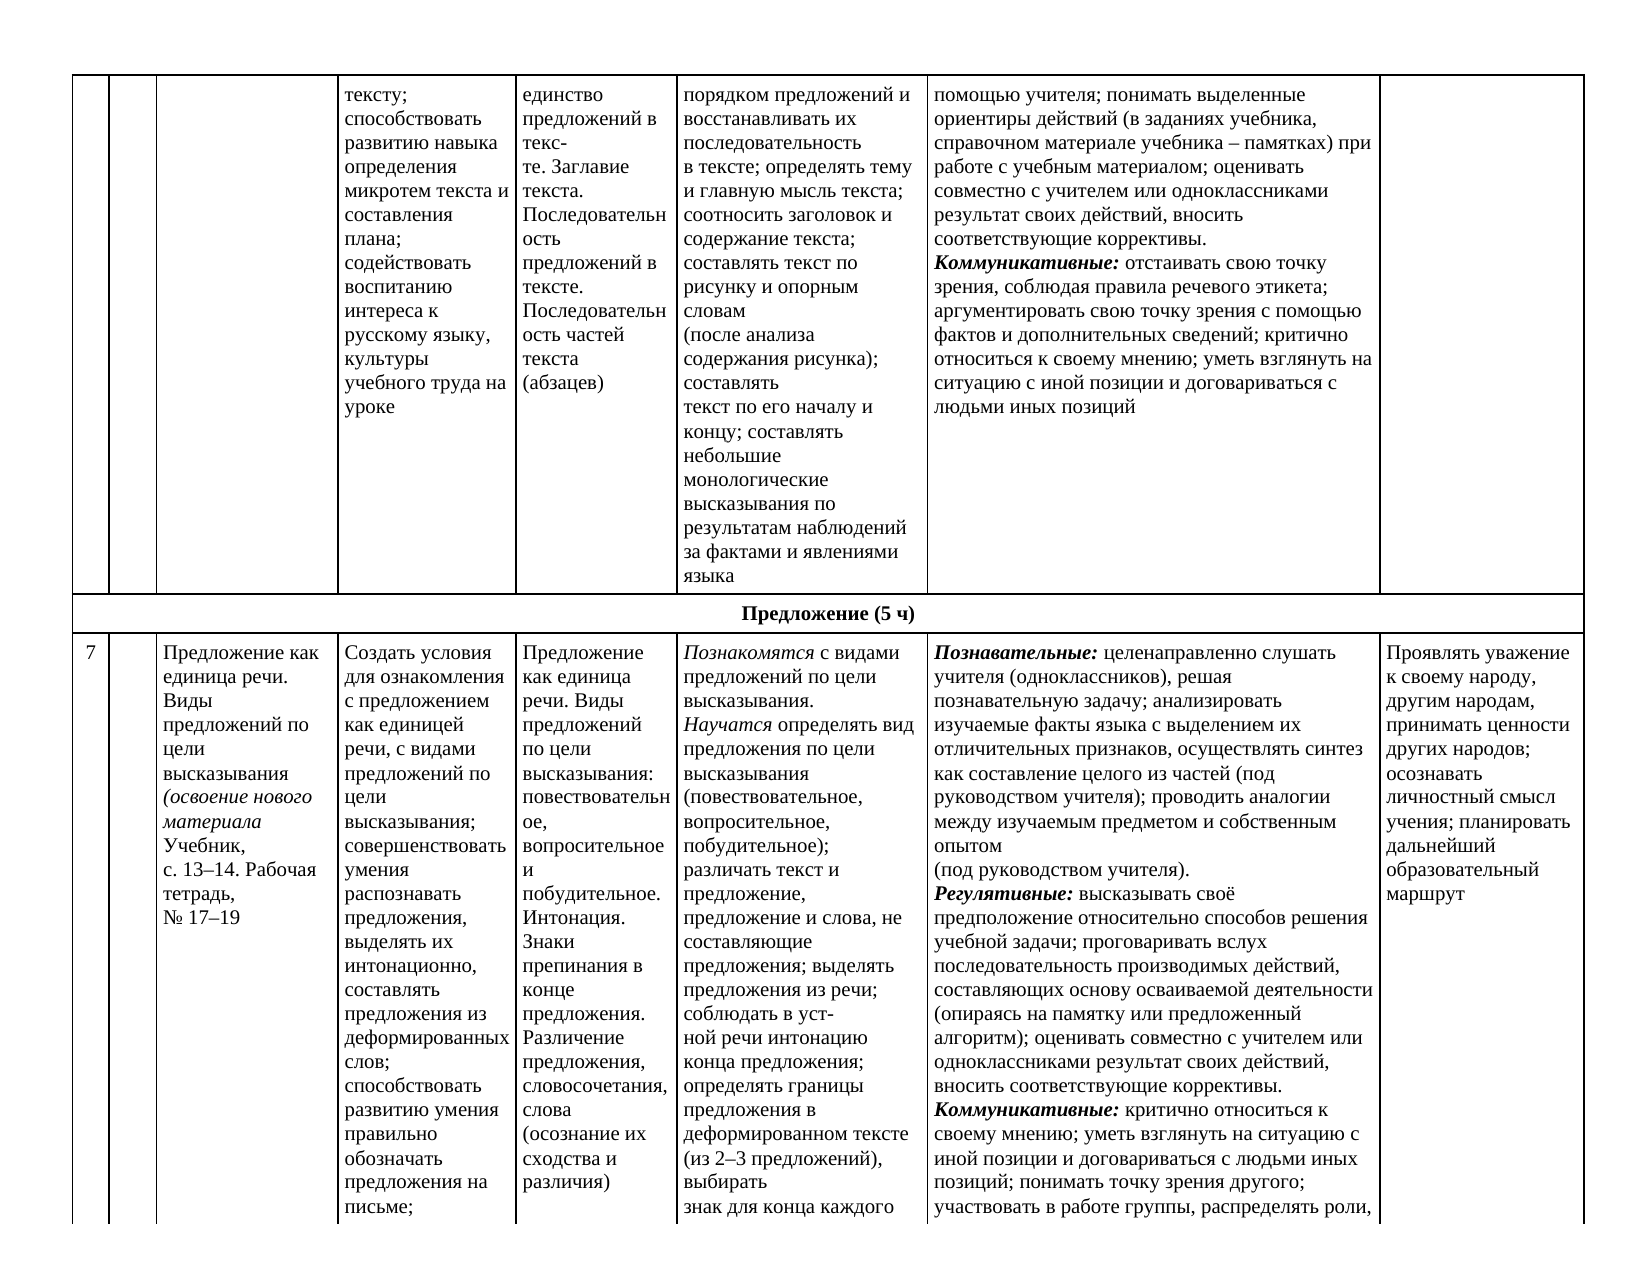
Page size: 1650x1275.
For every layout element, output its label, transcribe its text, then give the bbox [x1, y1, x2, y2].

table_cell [678, 634, 927, 1224]
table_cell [678, 76, 927, 593]
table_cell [517, 76, 676, 593]
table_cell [339, 76, 515, 593]
table_cell [110, 76, 156, 593]
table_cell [157, 634, 337, 1224]
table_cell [928, 634, 1379, 1224]
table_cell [339, 634, 515, 1224]
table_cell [1381, 634, 1583, 1224]
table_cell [517, 634, 676, 1224]
table_cell 7 [73, 634, 108, 1224]
table_cell 6 [73, 76, 108, 593]
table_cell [157, 76, 337, 593]
table_cell [110, 634, 156, 1224]
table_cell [1381, 76, 1583, 593]
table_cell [928, 76, 1379, 593]
table_cell Предложение (5 ч) [73, 595, 1583, 632]
